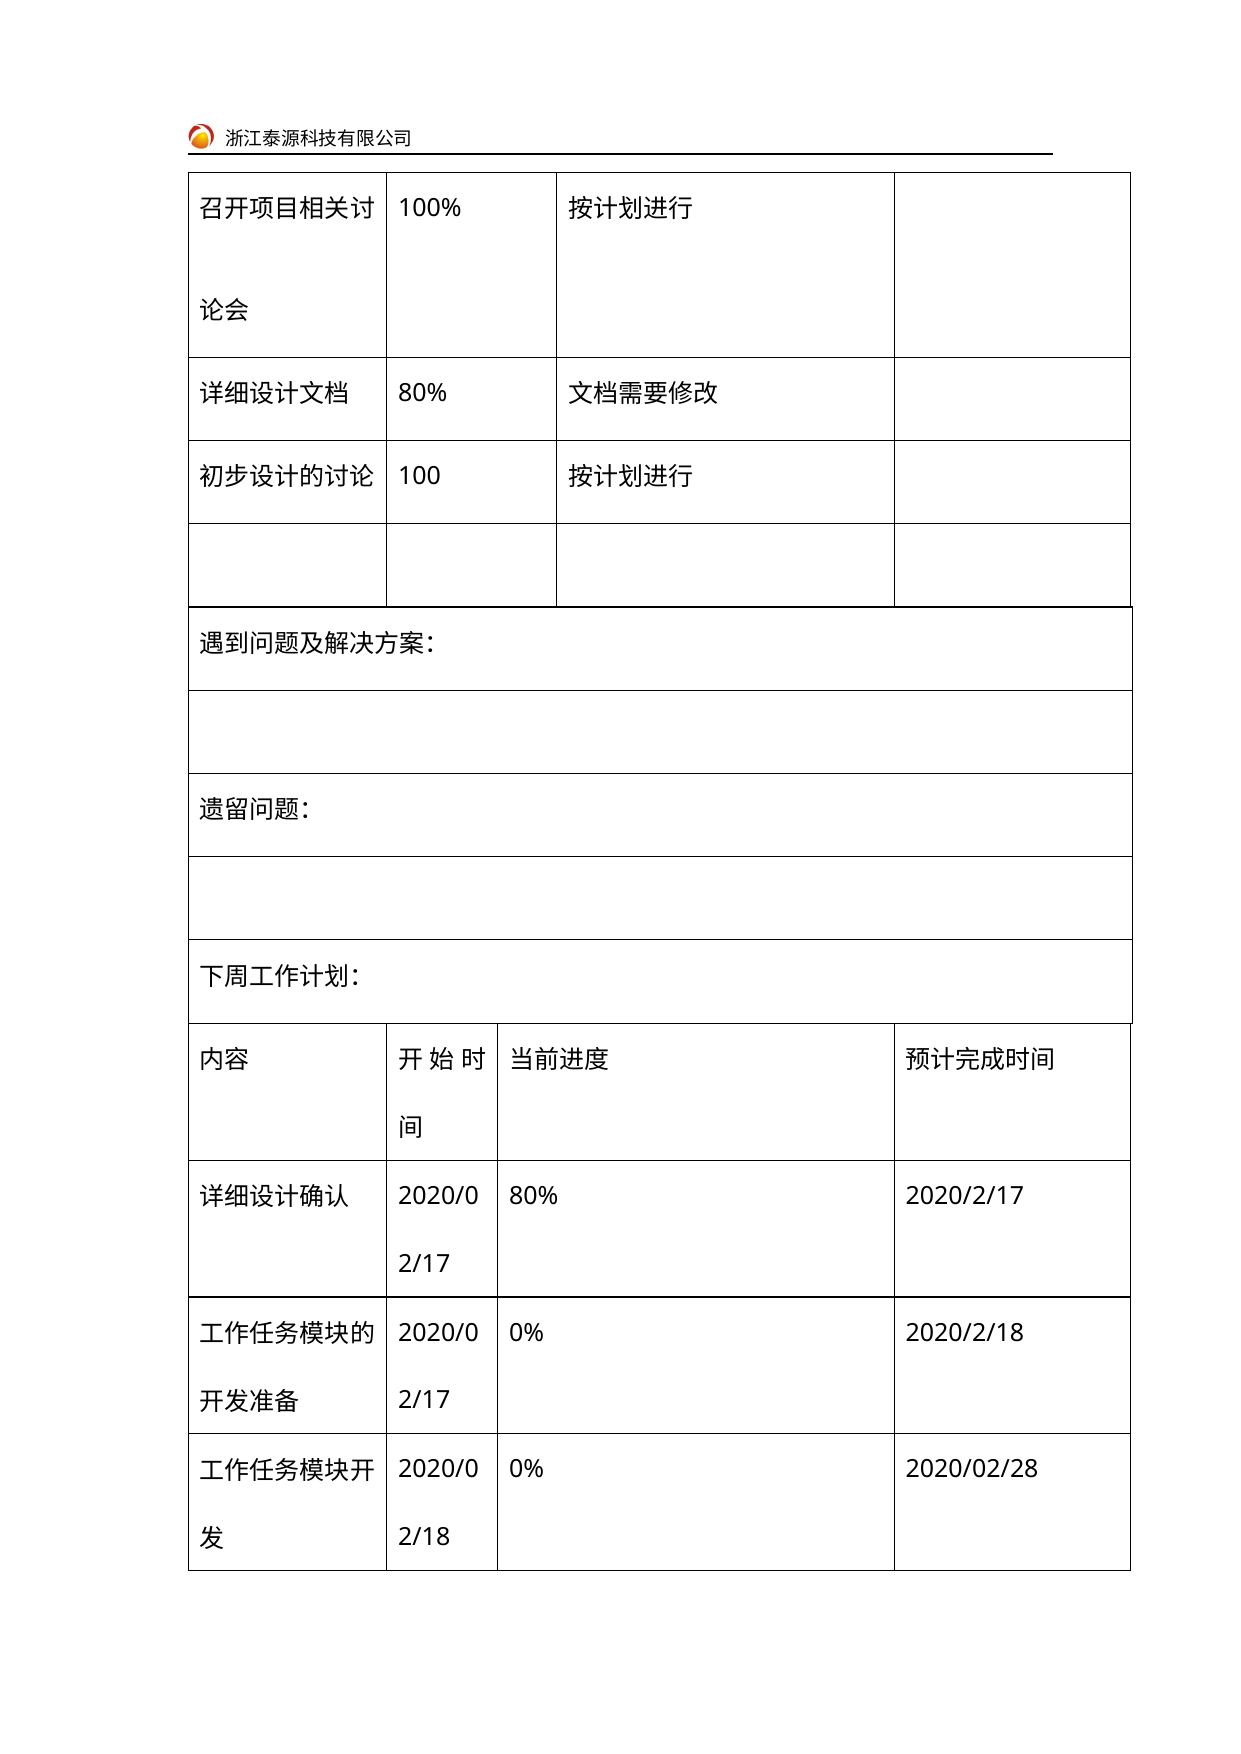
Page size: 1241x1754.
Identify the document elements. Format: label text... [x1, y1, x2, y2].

picture [187, 121, 217, 150]
table_cell 遗留问题： [189, 774, 1132, 856]
table_cell [895, 173, 1130, 357]
table_cell 80% [387, 358, 556, 440]
table_cell [387, 524, 556, 606]
table_cell 召开项目相关讨论会 [189, 173, 386, 357]
table_cell [557, 524, 894, 606]
table_cell 0% [498, 1298, 894, 1433]
table_cell 初步设计的讨论 [189, 441, 386, 523]
table_cell [189, 691, 1132, 773]
table_cell 100 [387, 441, 556, 523]
table_cell 按计划进行 [557, 441, 894, 523]
table_cell 工作任务模块的开发准备 [189, 1298, 386, 1433]
table_cell 下周工作计划： [189, 940, 1132, 1023]
table_cell 详细设计确认 [189, 1161, 386, 1296]
table_cell 遇到问题及解决方案： [189, 608, 1132, 690]
table_cell 按计划进行 [557, 173, 894, 357]
table_cell [895, 358, 1130, 440]
table_cell 工作任务模块开发 [189, 1434, 386, 1570]
table_cell 2020/02/17 [387, 1161, 497, 1296]
table_cell 当前进度 [498, 1024, 894, 1159]
table_cell [189, 524, 386, 606]
table_cell 2020/02/28 [895, 1434, 1130, 1570]
table_cell [895, 441, 1130, 523]
table_cell 开始时间 [387, 1024, 497, 1159]
table_cell 2020/2/18 [895, 1298, 1130, 1433]
table_cell 内容 [189, 1024, 386, 1159]
table_cell 2020/02/18 [387, 1434, 497, 1570]
table_cell 100% [387, 173, 556, 357]
table_cell 2020/02/17 [387, 1298, 497, 1433]
table_cell [895, 524, 1130, 606]
table_cell 0% [498, 1434, 894, 1570]
table_cell 80% [498, 1161, 894, 1296]
table_cell 详细设计文档 [189, 358, 386, 440]
table_cell 文档需要修改 [557, 358, 894, 440]
table_cell 2020/2/17 [895, 1161, 1130, 1296]
table_cell 预计完成时间 [895, 1024, 1130, 1159]
table_cell [189, 857, 1132, 939]
